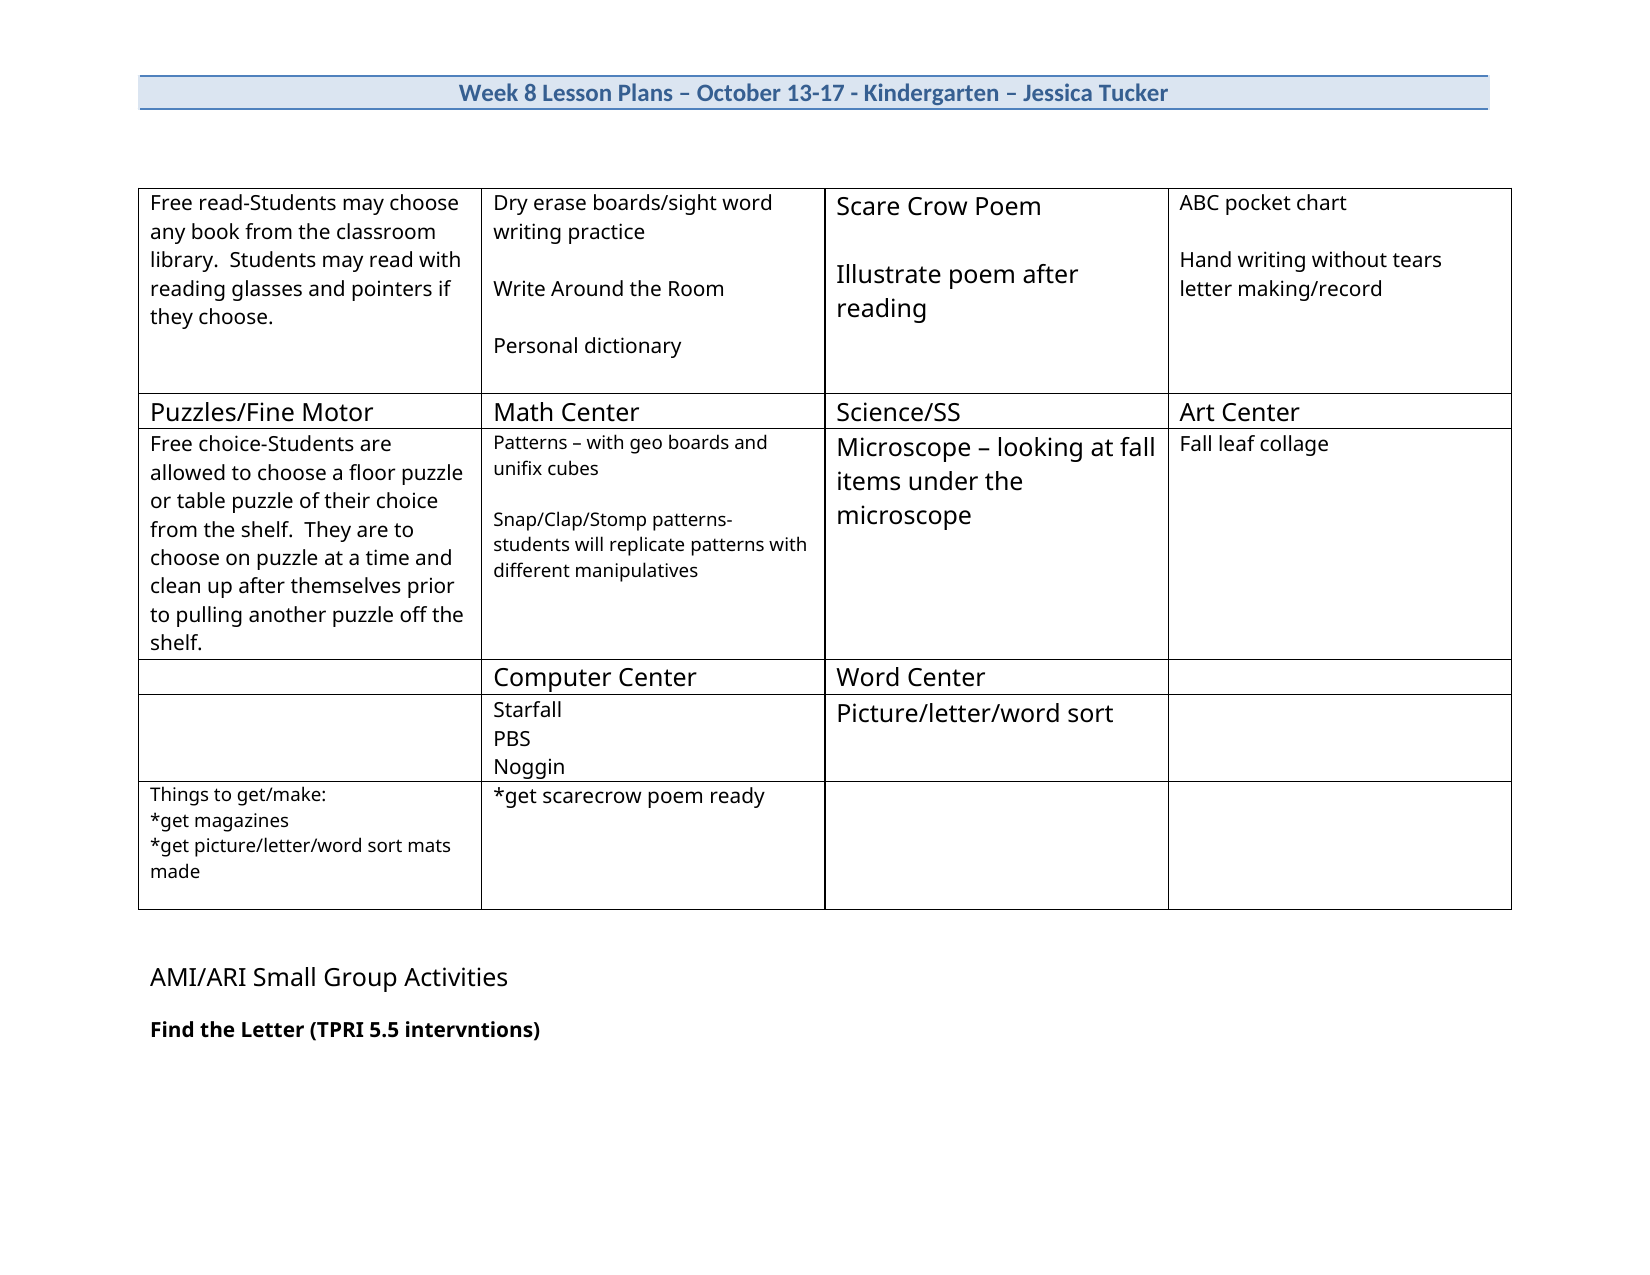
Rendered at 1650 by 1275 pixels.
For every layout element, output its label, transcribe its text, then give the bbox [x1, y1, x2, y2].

table_cell Free choice-Students are allowed to choose a floor puzzle or table puzzle of their choice from the shelf. They are to choose on puzzle at a time and clean up after themselves prior to pulling another puzzle off the shelf. [139, 429, 481, 659]
table_cell Free read-Students may choose any book from the classroom library. Students may read with reading glasses and pointers if they choose. [139, 189, 481, 393]
table_cell Things to get/make: *get magazines *get picture/letter/word sort mats made [139, 782, 481, 909]
table_cell Starfall PBS Noggin [482, 695, 824, 781]
table_cell [1169, 695, 1511, 781]
table_cell Scare Crow Poem Illustrate poem after reading [826, 189, 1168, 393]
table_cell Puzzles/Fine Motor [139, 394, 481, 428]
table_cell Science/SS [826, 394, 1168, 428]
table_cell ABC pocket chart Hand writing without tears letter making/record [1169, 189, 1511, 393]
table_cell Computer Center [482, 660, 824, 694]
table_cell [826, 782, 1168, 909]
table_cell Math Center [482, 394, 824, 428]
table_cell [1169, 782, 1511, 909]
table_cell [139, 695, 481, 781]
table_cell Patterns – with geo boards and unifix cubes Snap/Clap/Stomp patterns- students will replicate patterns with different manipulatives [482, 429, 824, 659]
text AMI/ARI Small Group Activities [150, 960, 1500, 994]
table_cell Picture/letter/word sort [826, 695, 1168, 781]
table_cell Fall leaf collage [1169, 429, 1511, 659]
table_cell [1169, 660, 1511, 694]
text Find the Letter (TPRI 5.5 intervntions) [150, 1015, 1500, 1043]
table_cell Microscope – looking at fall items under the microscope [826, 429, 1168, 659]
table_cell Art Center [1169, 394, 1511, 428]
table_cell *get scarecrow poem ready [482, 782, 824, 909]
table_cell [139, 660, 481, 694]
table_cell Word Center [826, 660, 1168, 694]
table_cell Dry erase boards/sight word writing practice Write Around the Room Personal dictionary [482, 189, 824, 393]
